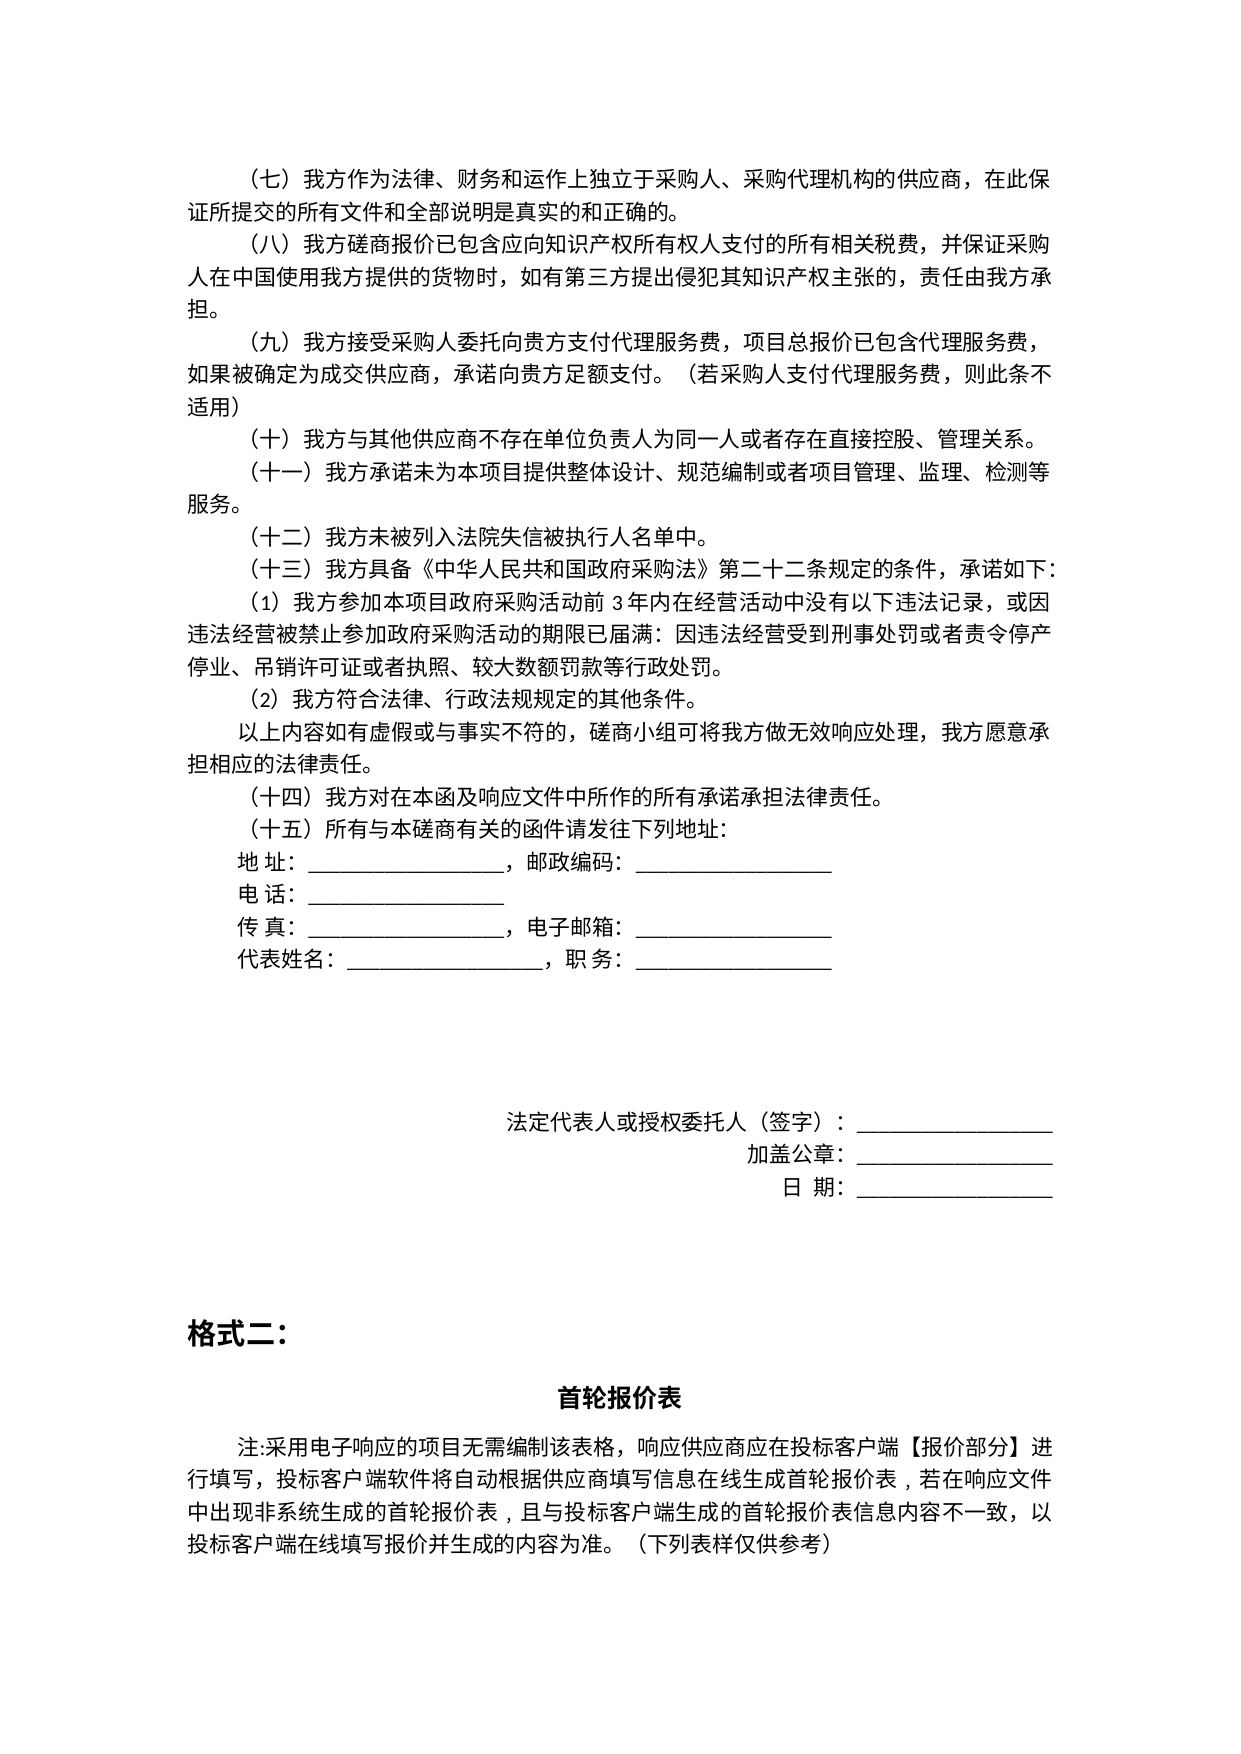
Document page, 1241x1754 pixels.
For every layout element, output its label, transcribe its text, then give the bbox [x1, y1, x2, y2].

text 地 址：__________________，邮政编码：__________________ [187, 844, 1053, 877]
text （十二）我方未被列入法院失信被执行人名单中。 [187, 519, 1053, 552]
text 以上内容如有虚假或与事实不符的，磋商小组可将我方做无效响应处理，我方愿意承担相应的法律责任。 [187, 714, 1053, 779]
text 法定代表人或授权委托人（签字）：__________________ [187, 1104, 1053, 1137]
text （十一）我方承诺未为本项目提供整体设计、规范编制或者项目管理、监理、检测等服务。 [187, 454, 1053, 519]
text （十四）我方对在本函及响应文件中所作的所有承诺承担法律责任。 [187, 779, 1053, 812]
text （1）我方参加本项目政府采购活动前3年内在经营活动中没有以下违法记录，或因违法经营被禁止参加政府采购活动的期限已届满：因违法经营受到刑事处罚或者责令停产停业、吊销许可证或者执照、较大数额罚款等行政处罚。 [187, 584, 1053, 682]
text 代表姓名：__________________，职 务：__________________ [187, 942, 1053, 974]
text 格式二： [187, 1299, 1053, 1364]
text （十五）所有与本磋商有关的函件请发往下列地址： [187, 812, 1053, 844]
text 传 真：__________________，电子邮箱：__________________ [187, 909, 1053, 942]
text 首轮报价表 [187, 1364, 1053, 1429]
text （2）我方符合法律、行政法规规定的其他条件。 [187, 682, 1053, 714]
text （七）我方作为法律、财务和运作上独立于采购人、采购代理机构的供应商，在此保证所提交的所有文件和全部说明是真实的和正确的。 [187, 162, 1053, 227]
text （九）我方接受采购人委托向贵方支付代理服务费，项目总报价已包含代理服务费，如果被确定为成交供应商，承诺向贵方足额支付。（若采购人支付代理服务费，则此条不适用） [187, 324, 1053, 422]
text 加盖公章：__________________ [187, 1137, 1053, 1169]
text 电 话：__________________ [187, 877, 1053, 909]
text 日 期：__________________ [187, 1169, 1053, 1202]
text （十）我方与其他供应商不存在单位负责人为同一人或者存在直接控股、管理关系。 [187, 422, 1053, 454]
text （八）我方磋商报价已包含应向知识产权所有权人支付的所有相关税费，并保证采购人在中国使用我方提供的货物时，如有第三方提出侵犯其知识产权主张的，责任由我方承担。 [187, 227, 1053, 324]
text （十三）我方具备《中华人民共和国政府采购法》第二十二条规定的条件，承诺如下： [187, 552, 1053, 584]
text 注:采用电子响应的项目无需编制该表格，响应供应商应在投标客户端【报价部分】进行填写，投标客户端软件将自动根据供应商填写信息在线生成首轮报价表﹐若在响应文件中出现非系统生成的首轮报价表﹐且与投标客户端生成的首轮报价表信息内容不一致，以投标客户端在线填写报价并生成的内容为准。（下列表样仅供参考） [187, 1429, 1053, 1592]
